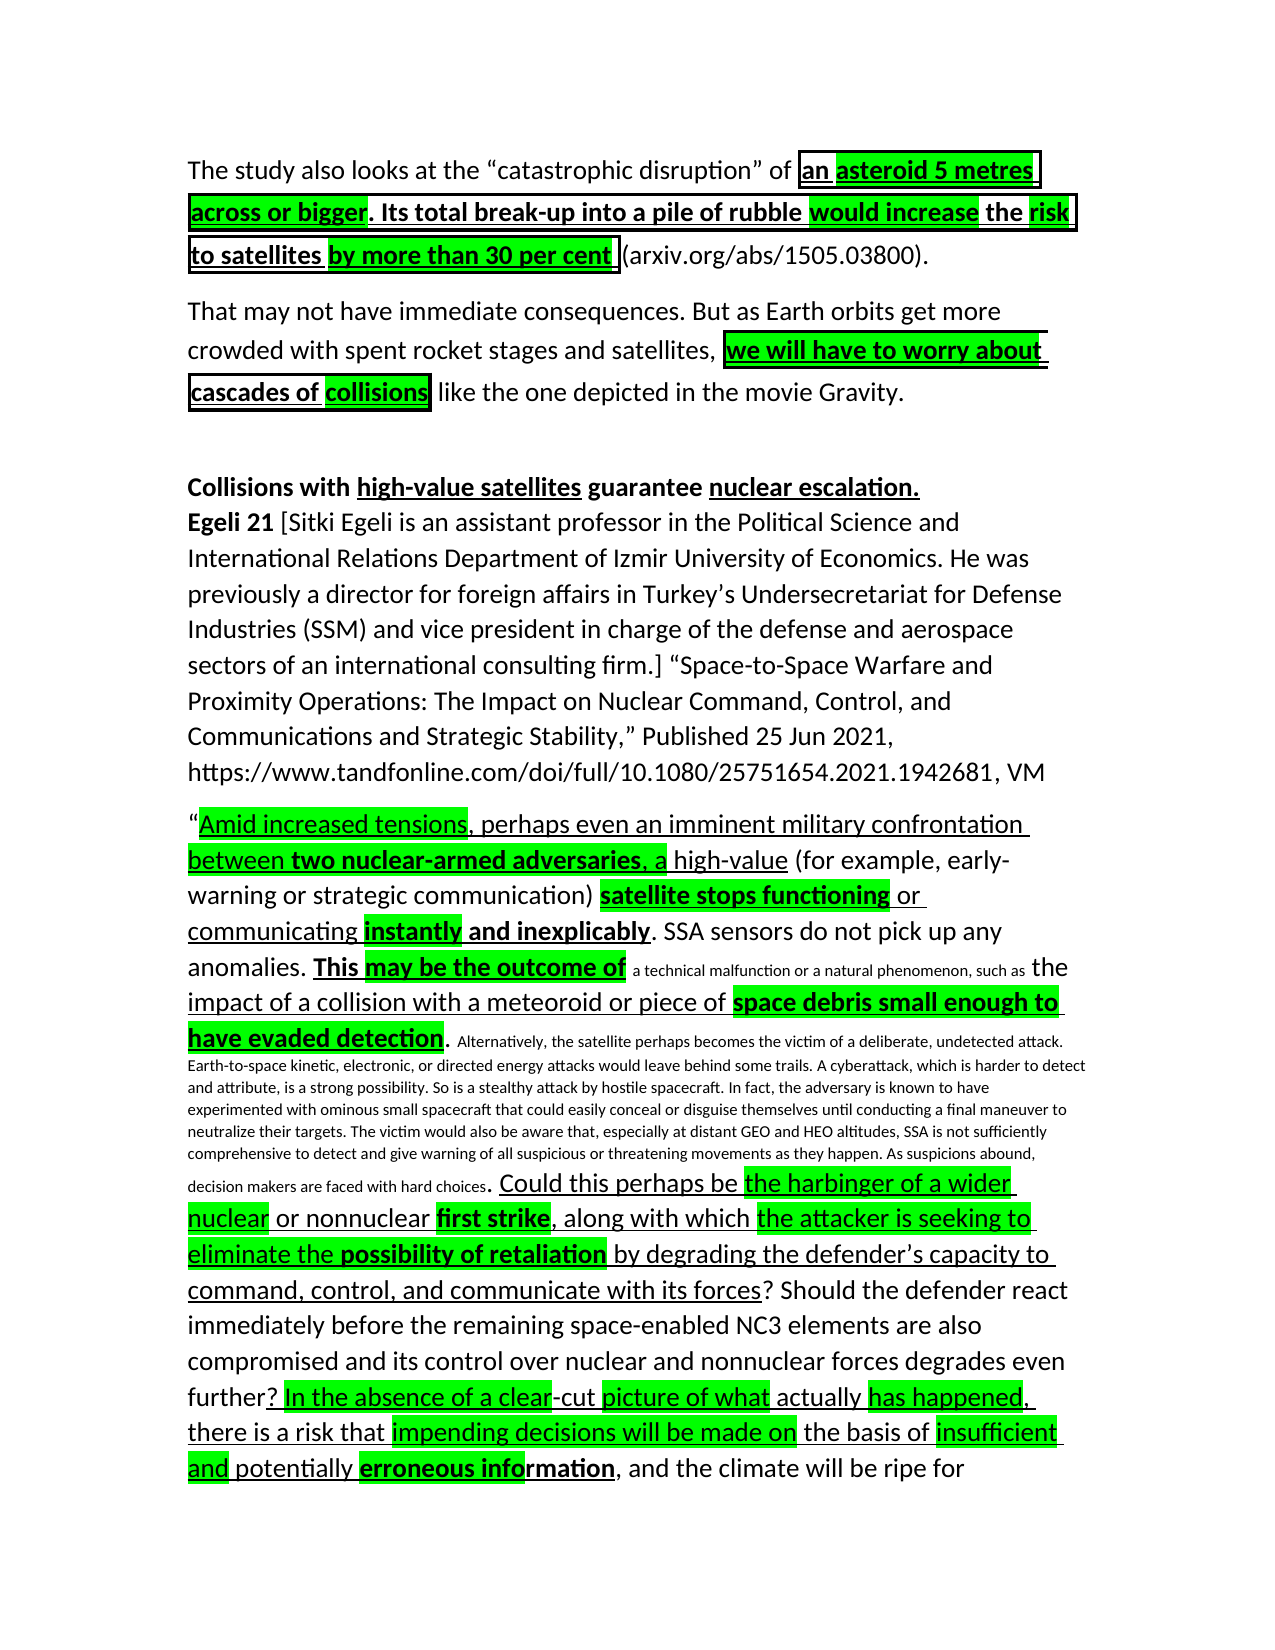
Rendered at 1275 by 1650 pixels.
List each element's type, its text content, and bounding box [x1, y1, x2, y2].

text Egeli 21 [Sitki Egeli is an assistant professor in the Political Science and International Relations Department of Izmir University of Economics. He was previously a director for foreign affairs in Turkey’s Undersecretariat for Defense Industries (SSM) and vice president in charge of the defense and aerospace sectors of an international consulting firm.] “Space-to-Space Warfare and Proximity Operations: The Impact on Nuclear Command, Control, and Communications and Strategic Stability,” Published 25 Jun 2021, https://www.tandfonline.com/doi/full/10.1080/25751654.2021.1942681, VM [187, 506, 1087, 788]
subtitle Collisions with high-value satellites guarantee nuclear escalation. [187, 470, 1087, 503]
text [187, 807, 1087, 1484]
text The study also looks at the “catastrophic disruption” of an asteroid 5 metres across or bigger. Its total break-up into a pile of rubble would increase the risk to satellites by more than 30 per cent (arxiv.org/abs/1505.03800). [187, 150, 1087, 274]
text That may not have immediate consequences. But as Earth orbits get more crowded with spent rocket stages and satellites, we will have to worry about cascades of collisions like the one depicted in the movie Gravity. [187, 294, 1087, 412]
